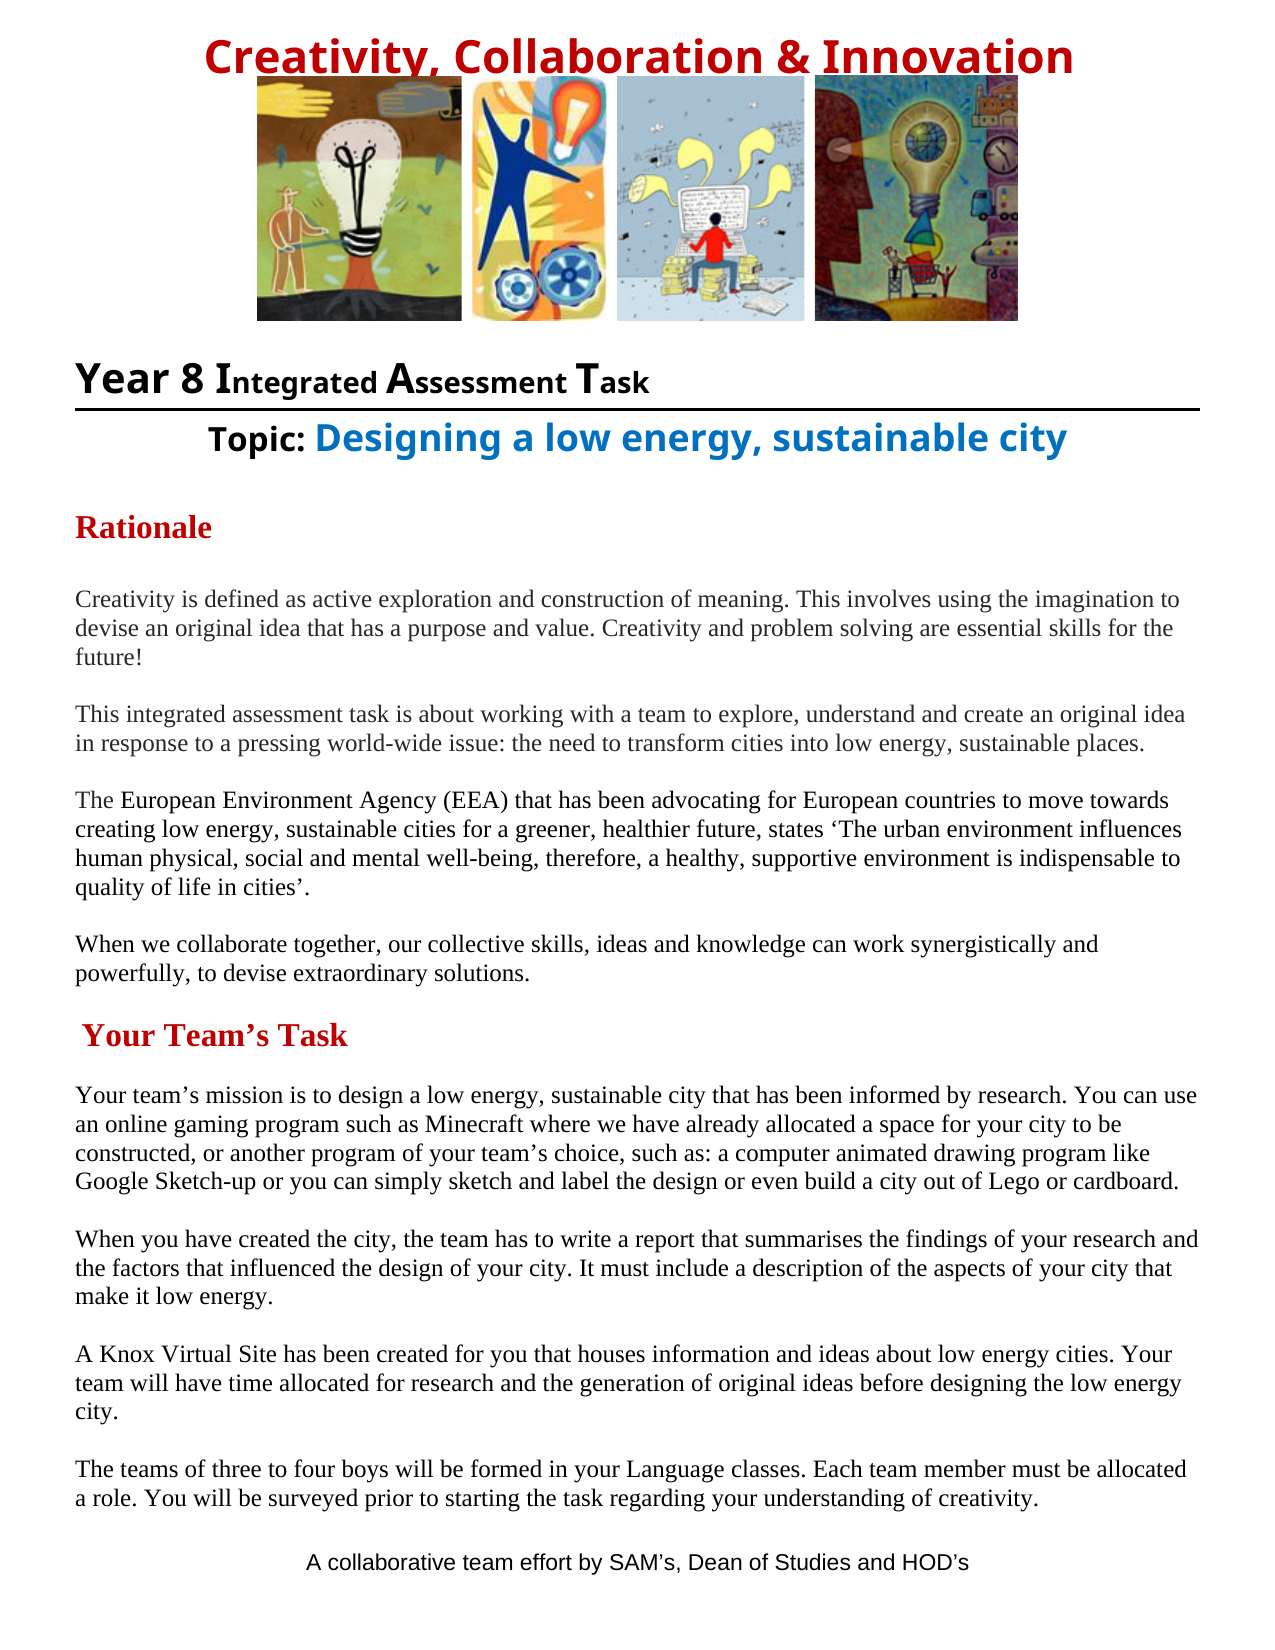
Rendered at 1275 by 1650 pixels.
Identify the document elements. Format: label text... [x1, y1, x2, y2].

picture [814, 75, 1018, 321]
picture [472, 76, 607, 321]
text Your team’s mission is to design a low energy, sustainable city that has been informed by research. You can use an online gaming program such as Minecraft where we have already allocated a space for your city to be constructed, or another program of your team’s choice, such as: a computer animated drawing program like Google Sketch-up or you can simply sketch and label the design or even build a city out of Lego or cardboard. [75, 1080, 1200, 1195]
text Topic: Designing a low energy, sustainable city [75, 411, 1200, 462]
text Your Team’s Task [75, 1015, 1200, 1054]
text This integrated assessment task is about working with a team to explore, understand and create an original idea in response to a pressing world-wide issue: the need to transform cities into low energy, sustainable places. [75, 699, 1200, 757]
picture [257, 76, 462, 321]
text Year 8 Integrated Assessment Task [75, 349, 1200, 408]
text Rationale [75, 507, 1200, 546]
text The European Environment Agency (EEA) that has been advocating for European countries to move towards creating low energy, sustainable cities for a greener, healthier future, states ‘The urban environment influences human physical, social and mental well-being, therefore, a healthy, supportive environment is indispensable to quality of life in cities’. [75, 785, 1200, 900]
text When we collaborate together, our collective skills, ideas and knowledge can work synergistically and powerfully, to devise extraordinary solutions. [75, 929, 1200, 987]
text Creativity is defined as active exploration and construction of meaning. This involves using the imagination to devise an original idea that has a purpose and value. Creativity and problem solving are essential skills for the future! [75, 584, 1200, 670]
text When you have created the city, the team has to write a report that summarises the findings of your research and the factors that influenced the design of your city. It must include a description of the aspects of your city that make it low energy. [75, 1224, 1200, 1310]
text The teams of three to four boys will be formed in your Language classes. Each team member must be allocated a role. You will be surveyed prior to starting the task regarding your understanding of creativity. [75, 1454, 1200, 1511]
text A Knox Virtual Site has been created for you that houses information and ideas about low energy cities. Your team will have time allocated for research and the generation of original ideas before designing the low energy city. [75, 1339, 1200, 1425]
picture [617, 76, 805, 321]
